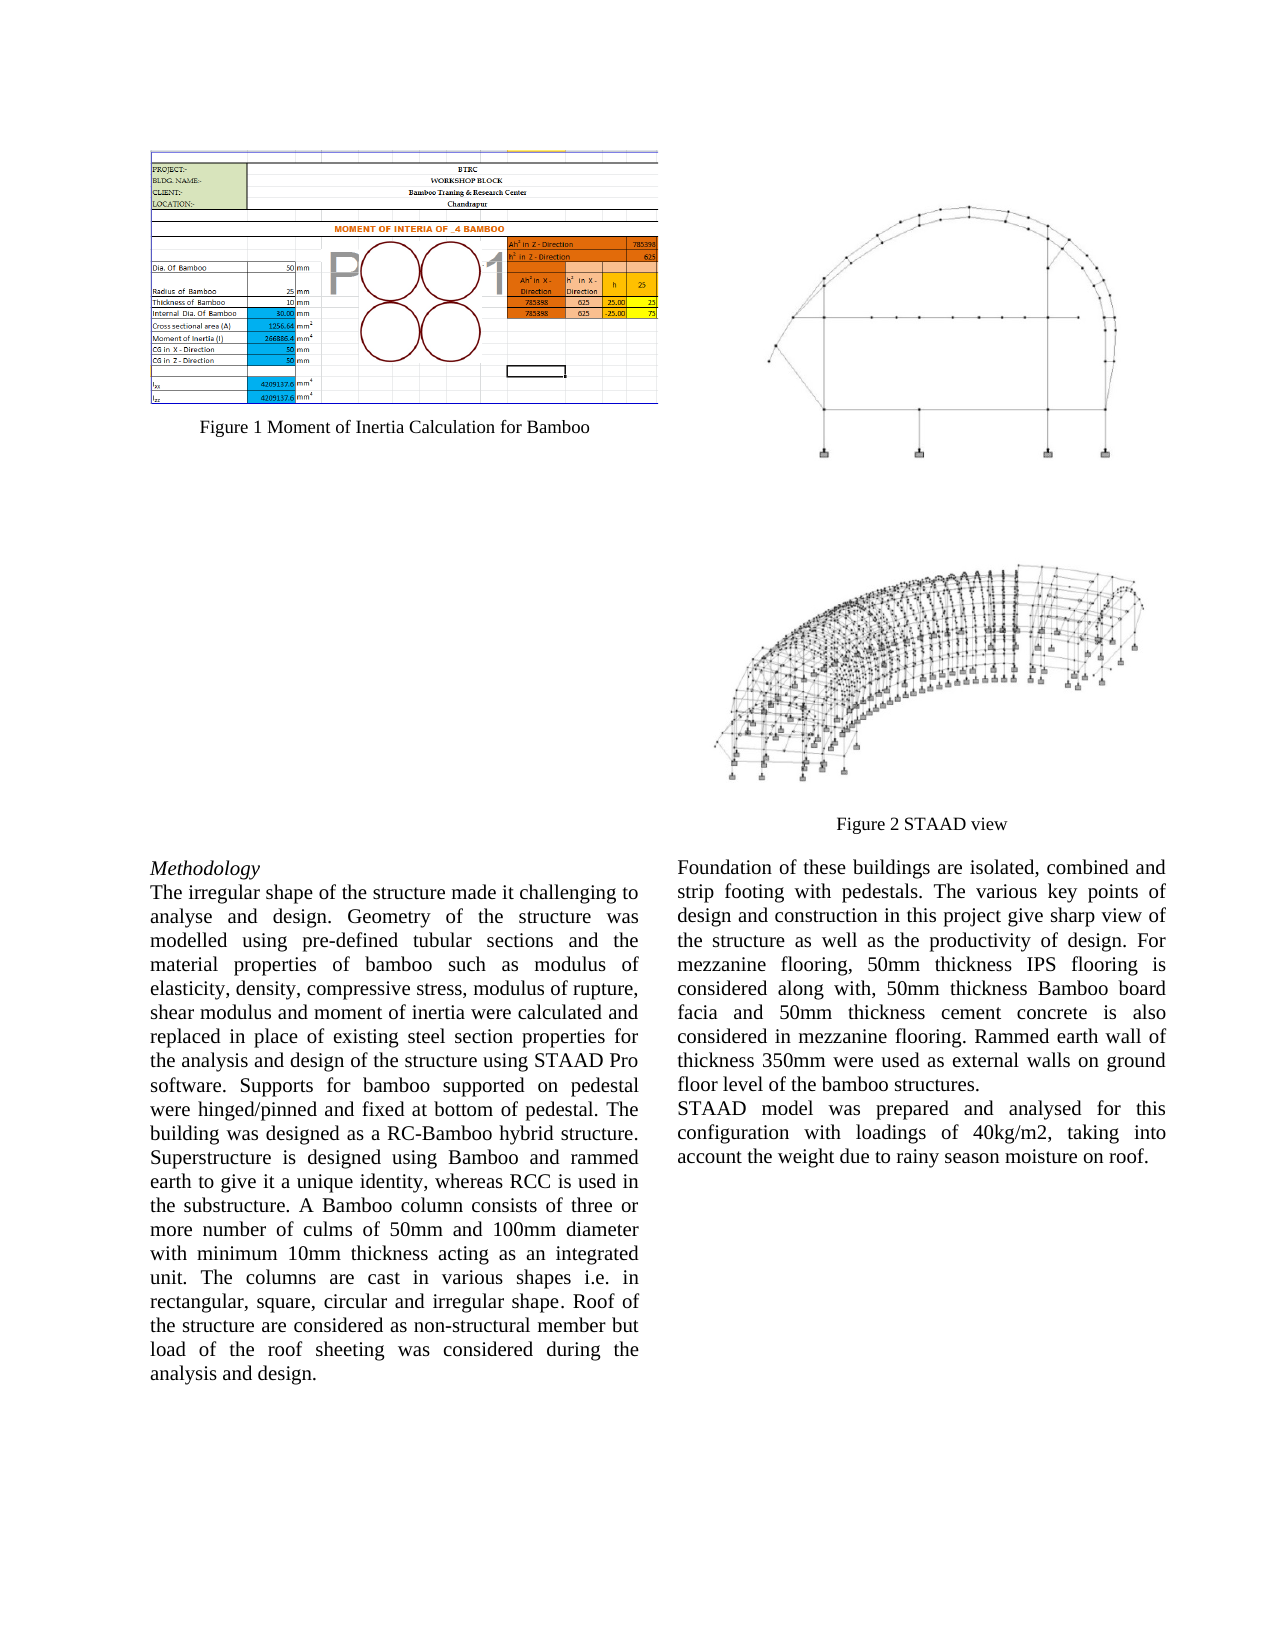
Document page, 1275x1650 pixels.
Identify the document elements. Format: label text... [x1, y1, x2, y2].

text Figure 2 STAAD view [677, 813, 1167, 834]
text Methodology [150, 856, 639, 880]
picture [150, 150, 659, 404]
text The irregular shape of the structure made it challenging to analyse and design. Geometry of the structure was modelled using pre-defined tubular sections and the material properties of bamboo such as modulus of elasticity, density, compressive stress, modulus of rupture, shear modulus and moment of inertia were calculated and replaced in place of existing steel section properties for the analysis and design of the structure using STAAD Pro software. Supports for bamboo supported on pedestal were hinged/pinned and fixed at bottom of pedestal. The building was designed as a RC-Bamboo hybrid structure. Superstructure is designed using Bamboo and rammed earth to give it a unique identity, whereas RCC is used in the substructure. A Bamboo column consists of three or more number of culms of 50mm and 100mm diameter with minimum 10mm thickness acting as an integrated unit. The columns are cast in various shapes i.e. in rectangular, square, circular and irregular shape. Roof of the structure are considered as non-structural member but load of the roof sheeting was considered during the analysis and design. [150, 880, 639, 1385]
text STAAD model was prepared and analysed for this configuration with loadings of 40kg/m2, taking into account the weight due to rainy season moisture on roof. [677, 1096, 1167, 1168]
picture [677, 150, 1173, 813]
text Figure 1 Moment of Inertia Calculation for Bamboo [150, 416, 639, 438]
text Foundation of these buildings are isolated, combined and strip footing with pedestals. The various key points of design and construction in this project give sharp view of the structure as well as the productivity of design. For mezzanine flooring, 50mm thickness IPS flooring is considered along with, 50mm thickness Bamboo board facia and 50mm thickness cement concrete is also considered in mezzanine flooring. Rammed earth wall of thickness 350mm were used as external walls on ground floor level of the bamboo structures. [677, 855, 1167, 1096]
